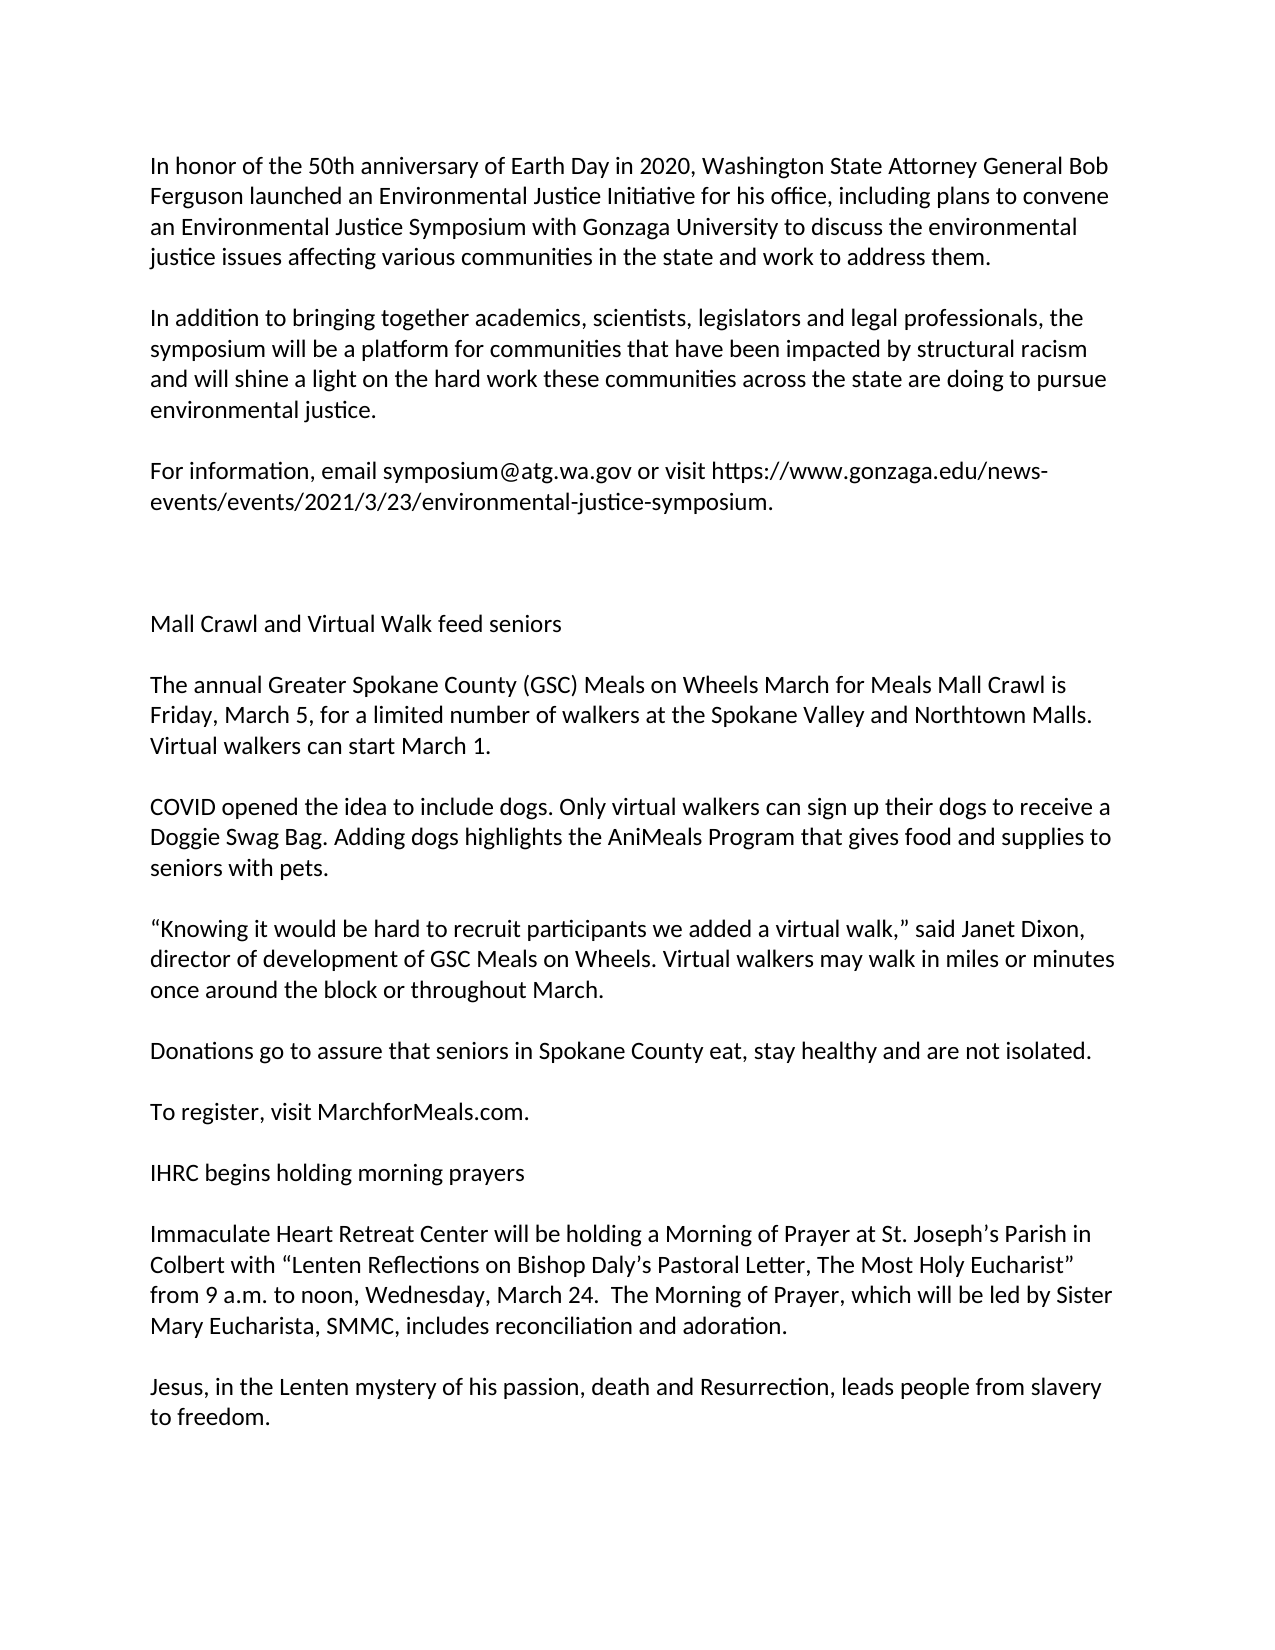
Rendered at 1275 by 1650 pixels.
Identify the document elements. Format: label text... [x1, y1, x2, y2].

text Immaculate Heart Retreat Center will be holding a Morning of Prayer at St. Joseph’s Parish in Colbert with “Lenten Reflections on Bishop Daly’s Pastoral Letter, The Most Holy Eucharist” from 9 a.m. to noon, Wednesday, March 24. The Morning of Prayer, which will be led by Sister Mary Eucharista, SMMC, includes reconciliation and adoration. [150, 1218, 1125, 1371]
text Mall Crawl and Virtual Walk feed seniors [150, 608, 1125, 638]
text To register, visit MarchforMeals.com. [150, 1096, 1125, 1127]
text The annual Greater Spokane County (GSC) Meals on Wheels March for Meals Mall Crawl is Friday, March 5, for a limited number of walkers at the Spokane Valley and Northtown Malls. Virtual walkers can start March 1. [150, 669, 1125, 760]
text Jesus, in the Lenten mystery of his passion, death and Resurrection, leads people from slavery to freedom. [150, 1371, 1125, 1432]
text IHRC begins holding morning prayers [150, 1157, 1125, 1218]
text In addition to bringing together academics, scientists, legislators and legal professionals, the symposium will be a platform for communities that have been impacted by structural racism and will shine a light on the hard work these communities across the state are doing to pursue environmental justice. [150, 303, 1125, 425]
text For information, email symposium@atg.wa.gov or visit https://www.gonzaga.edu/news-events/events/2021/3/23/environmental-justice-symposium. [150, 455, 1125, 516]
text In honor of the 50th anniversary of Earth Day in 2020, Washington State Attorney General Bob Ferguson launched an Environmental Justice Initiative for his office, including plans to convene an Environmental Justice Symposium with Gonzaga University to discuss the environmental justice issues affecting various communities in the state and work to address them. [150, 150, 1125, 272]
text COVID opened the idea to include dogs. Only virtual walkers can sign up their dogs to receive a Doggie Swag Bag. Adding dogs highlights the AniMeals Program that gives food and supplies to seniors with pets. [150, 791, 1125, 882]
text “Knowing it would be hard to recruit participants we added a virtual walk,” said Janet Dixon, director of development of GSC Meals on Wheels. Virtual walkers may walk in miles or minutes once around the block or throughout March. [150, 913, 1125, 1004]
text Donations go to assure that seniors in Spokane County eat, stay healthy and are not isolated. [150, 1035, 1125, 1066]
